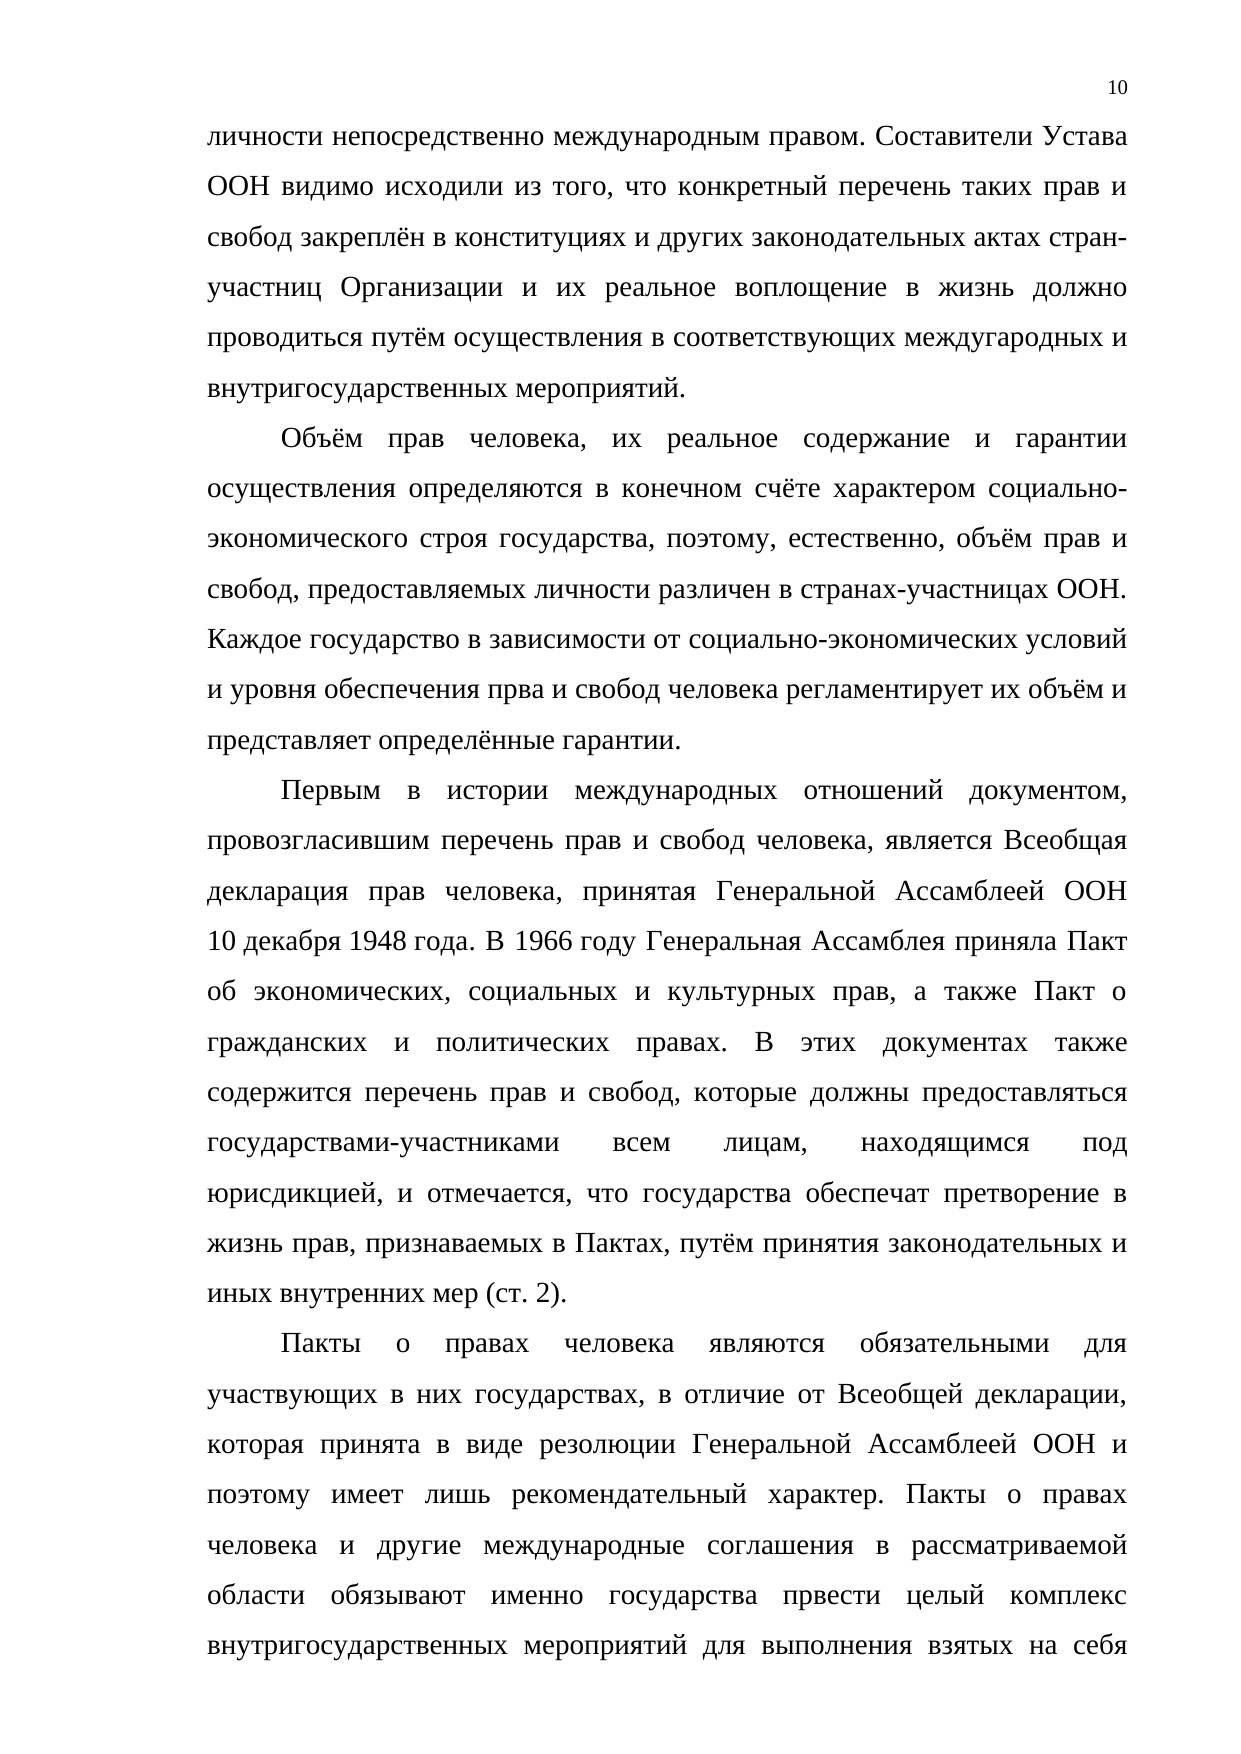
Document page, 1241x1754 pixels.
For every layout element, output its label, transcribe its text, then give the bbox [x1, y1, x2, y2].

text Объём прав человека, их реальное содержание и гарантии осуществления определяются в конечном счёте характером социально-экономического строя государства, поэтому, естественно, объём прав и свобод, предоставляемых личности различен в странах-участницах ООН. Каждое государство в зависимости от социально-экономических условий и уровня обеспечения прва и свобод человека регламентирует их объём и представляет определённые гарантии. [207, 420, 1128, 755]
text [207, 118, 1128, 403]
text Первым в истории международных отношений документом, провозгласившим перечень прав и свобод человека, является Всеобщая декларация прав человека, принятая Генеральной Ассамблеей ООН 10 декабря 1948 года. В 1966 году Генеральная Ассамблея приняла Пакт об экономических, социальных и культурных прав, а также Пакт о гражданских и политических правах. В этих документах также содержится перечень прав и свобод, которые должны предоставляться государствами-участниками всем лицам, находящимся под юрисдикцией, и отмечается, что государства обеспечат претворение в жизнь прав, признаваемых в Пактах, путём принятия законодательных и иных внутренних мер (ст. 2). [207, 772, 1128, 1309]
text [207, 1326, 1128, 1661]
